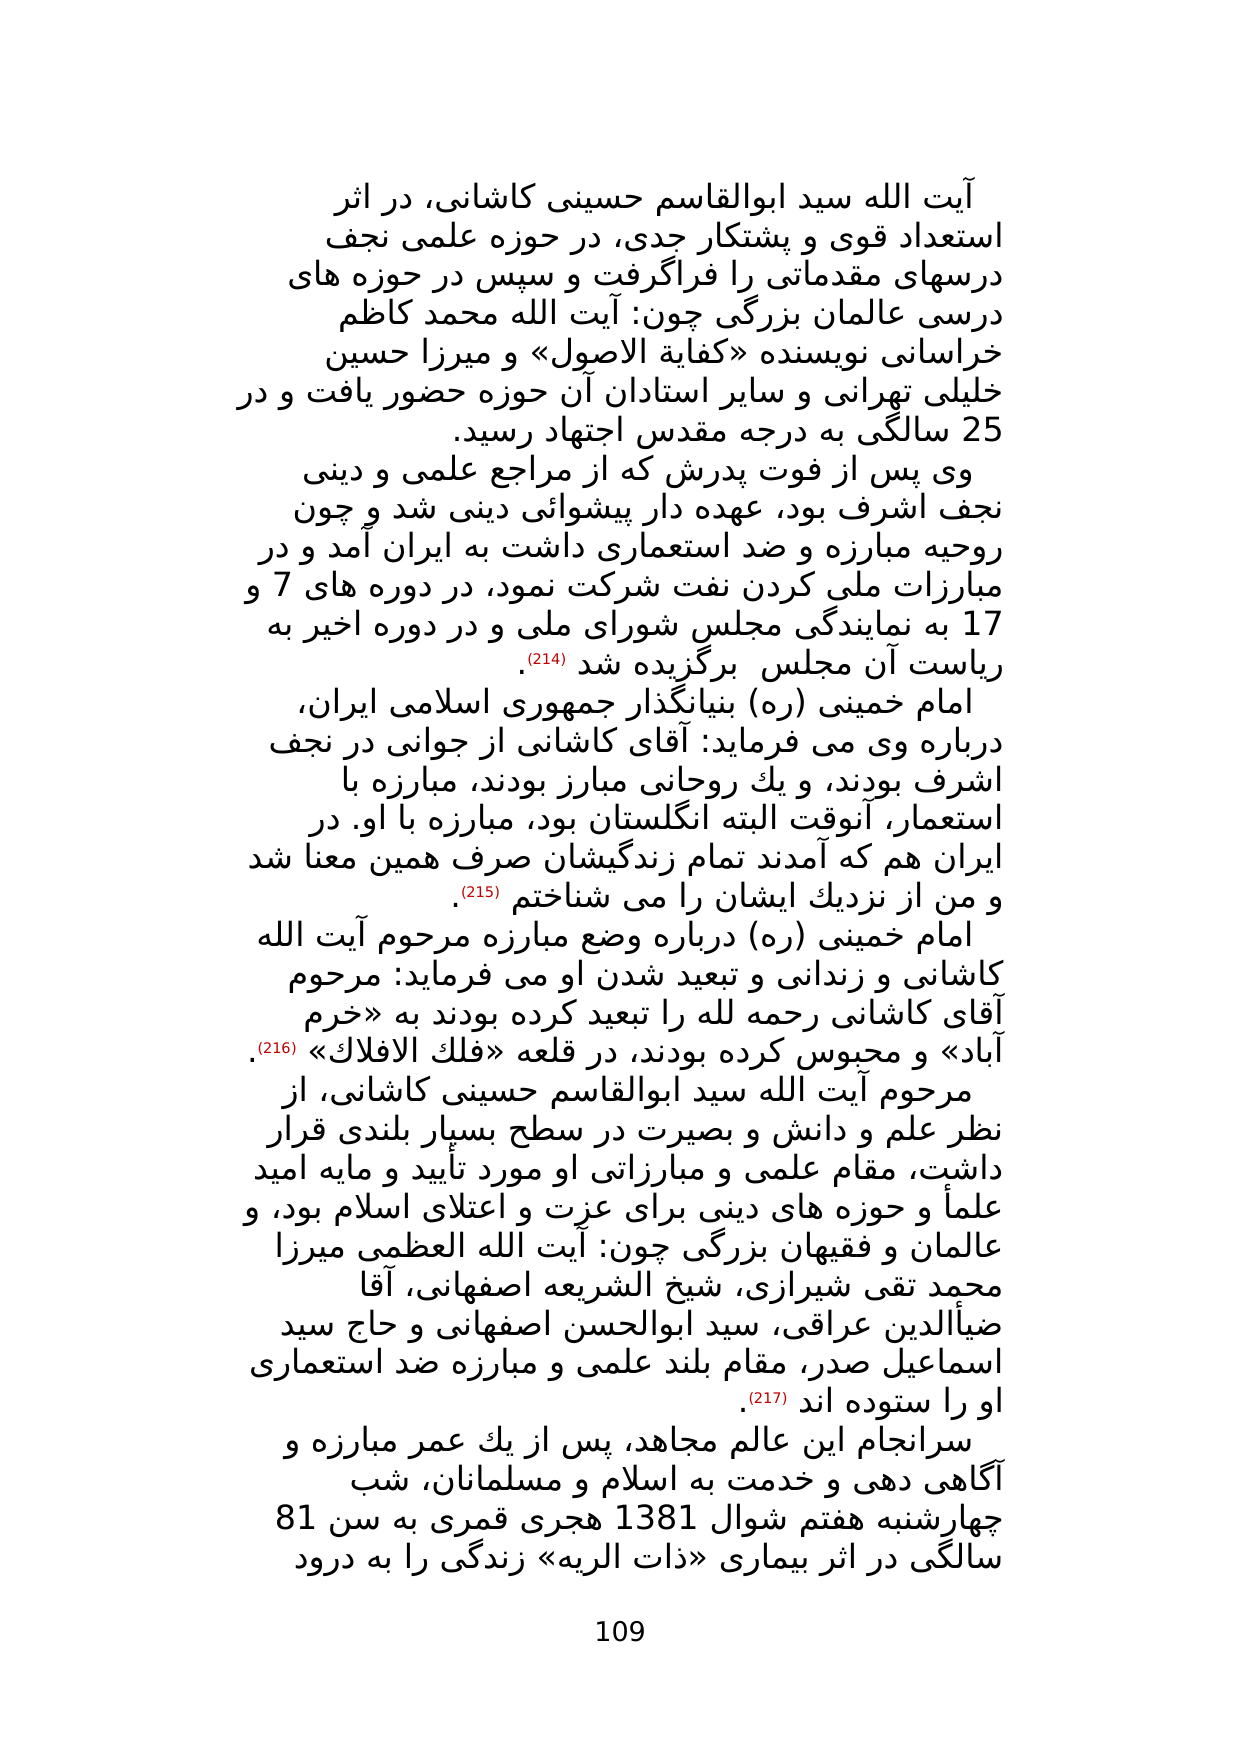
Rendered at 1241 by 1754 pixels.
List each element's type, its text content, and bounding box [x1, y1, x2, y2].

text امام خمينى (ره) درباره وضع مبارزه مرحوم آيت الله كاشانى و زندانى و تبعيد شدن او مى فرمايد: مرحوم آقاى كاشانى رحمه لله را تبعيد كرده بودند به «خرم آباد» و محبوس كرده بودند، در قلعه «فلك الافلاك» (216). [236, 915, 1004, 1071]
text وى پس از فوت پدرش كه از مراجع علمى و دينى نجف اشرف بود، عهده دار پيشوائى دينى شد و چون روحيه مبارزه و ضد استعمارى داشت به ايران آمد و در مبارزات ملى كردن نفت شركت نمود، در دوره هاى 7 و 17 به نمايندگى مجلس شوراى ملى و در دوره اخير به رياست آن مجلس ‍ برگزيده شد (214). [236, 449, 1004, 682]
text مرحوم آيت الله سيد ابوالقاسم حسينى كاشانى، از نظر علم و دانش و بصيرت در سطح بسيار بلندى قرار داشت، مقام علمى و مبارزاتى او مورد تأييد و مايه اميد علمأ و حوزه هاى دينى براى عزت و اعتلاى اسلام بود، و عالمان و فقيهان بزرگى چون: آيت الله العظمى ميرزا محمد تقى شيرازى، شيخ الشريعه اصفهانى، آقا ضيأالدين عراقى، سيد ابوالحسن اصفهانى و حاج سيد اسماعيل صدر، مقام بلند علمى و مبارزه ضد استعمارى او را ستوده اند (217). [236, 1071, 1004, 1421]
text آيت الله سيد ابوالقاسم حسينى كاشانى، در اثر استعداد قوى و پشتكار جدى، در حوزه علمى نجف درسهاى مقدماتى را فراگرفت و سپس در حوزه هاى درسى عالمان بزرگى چون: آيت الله محمد كاظم خراسانى نويسنده «كفاية الاصول» و ميرزا حسين خليلى تهرانى و ساير استادان آن حوزه حضور يافت و در 25 سالگى به درجه مقدس اجتهاد رسيد. [236, 177, 1004, 449]
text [236, 1421, 1004, 1576]
text امام خمينى (ره) بنيانگذار جمهورى اسلامى ايران، درباره وى مى فرمايد: آقاى كاشانى از جوانى در نجف اشرف بودند، و يك روحانى مبارز بودند، مبارزه با استعمار، آنوقت البته انگلستان بود، مبارزه با او. در ايران هم كه آمدند تمام زندگيشان صرف همين معنا شد و من از نزديك ايشان را مى شناختم (215). [236, 682, 1004, 915]
